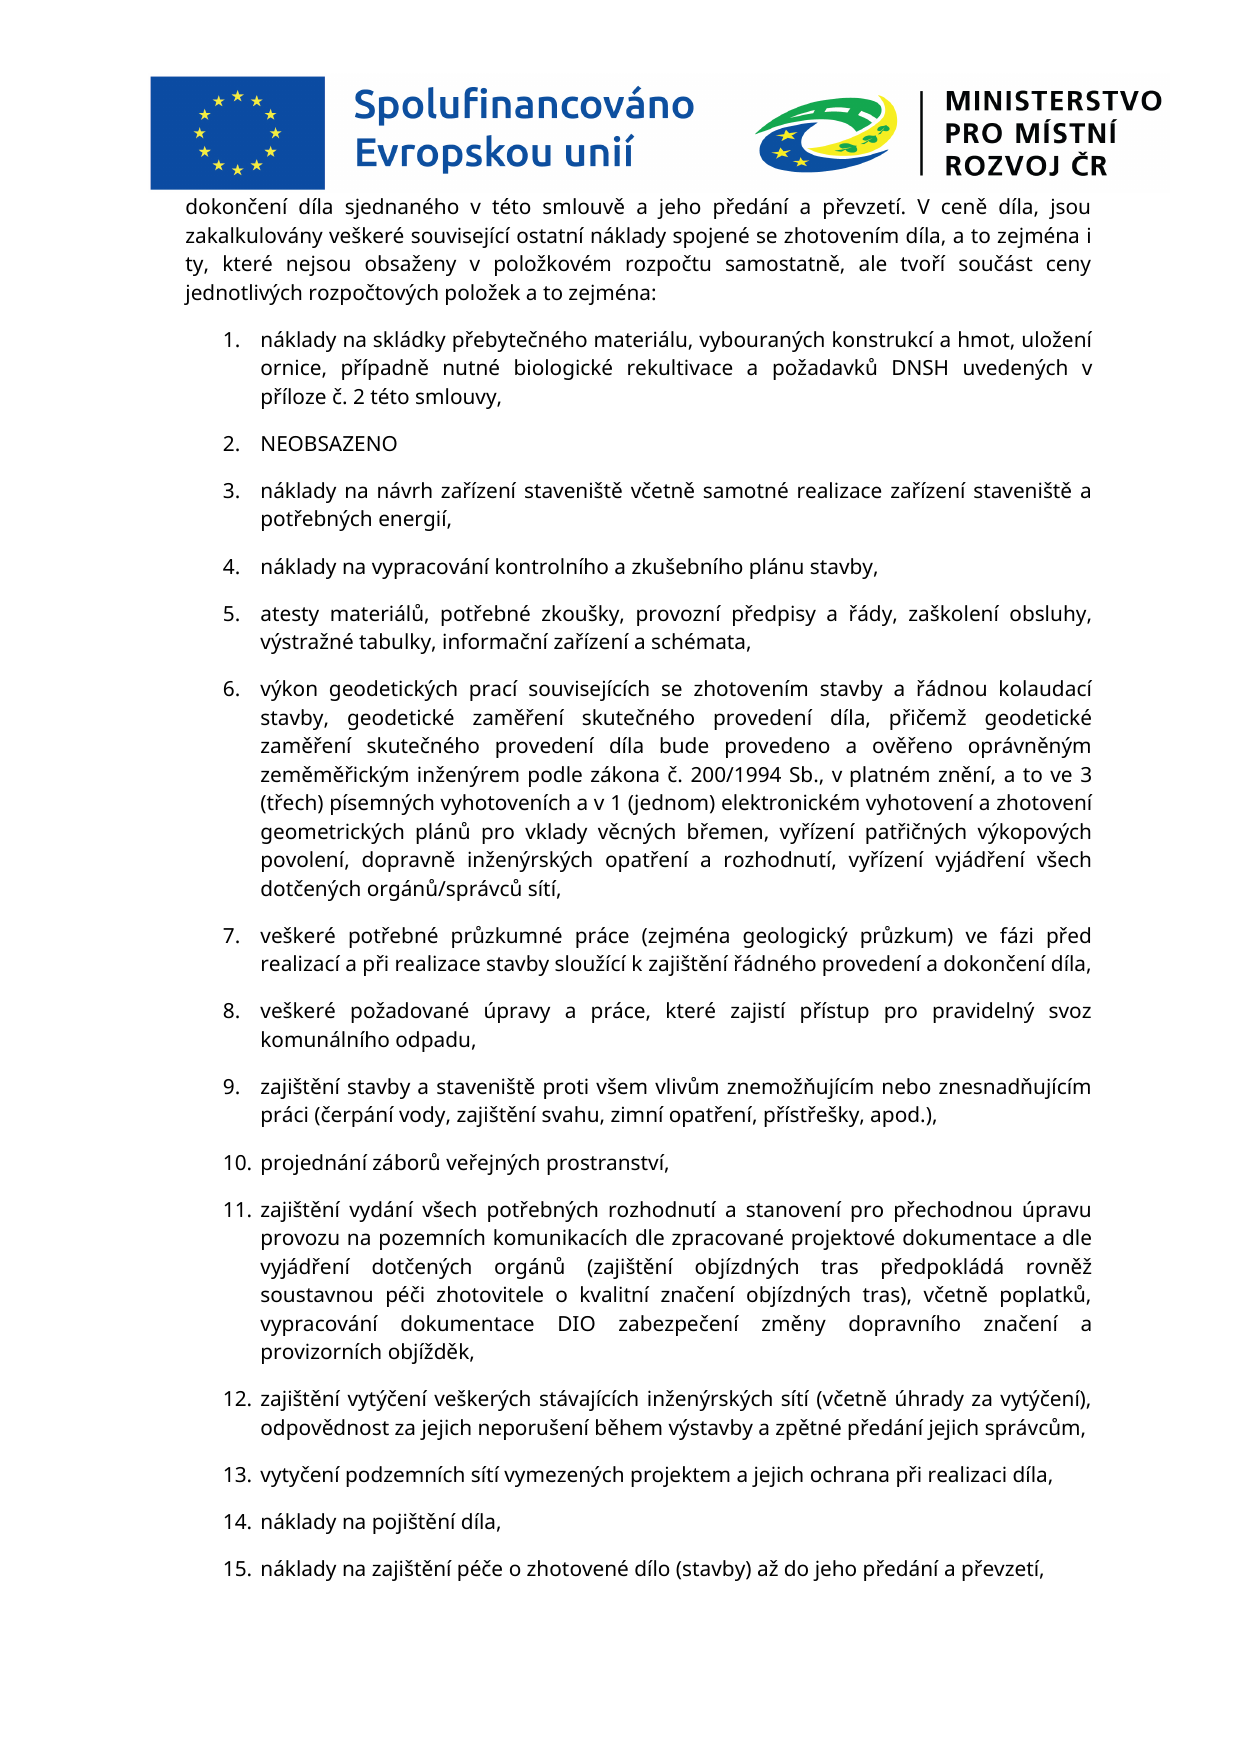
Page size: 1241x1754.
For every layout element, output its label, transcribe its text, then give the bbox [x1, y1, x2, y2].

list výkon geodetických prací souvisejících se zhotovením stavby a řádnou kolaudací stavby, geodetické zaměření skutečného provedení díla, přičemž geodetické zaměření skutečného provedení díla bude provedeno a ověřeno oprávněným zeměměřickým inženýrem podle zákona č. 200/1994 Sb., v platném znění, a to ve 3 (třech) písemných vyhotoveních a v 1 (jednom) elektronickém vyhotovení a zhotovení geometrických plánů pro vklady věcných břemen, vyřízení patřičných výkopových povolení, dopravně inženýrských opatření a rozhodnutí, vyřízení vyjádření všech dotčených orgánů/správců sítí, [223, 674, 1093, 902]
list zajištění vytýčení veškerých stávajících inženýrských sítí (včetně úhrady za vytýčení), odpovědnost za jejich neporušení během výstavby a zpětné předání jejich správcům, [223, 1384, 1093, 1441]
list veškeré požadované úpravy a práce, které zajistí přístup pro pravidelný svoz komunálního odpadu, [223, 996, 1093, 1053]
list atesty materiálů, potřebné zkoušky, provozní předpisy a řády, zaškolení obsluhy, výstražné tabulky, informační zařízení a schémata, [223, 599, 1093, 656]
list náklady na zajištění péče o zhotovené dílo (stavby) až do jeho předání a převzetí, [223, 1554, 1093, 1583]
list vytyčení podzemních sítí vymezených projektem a jejich ochrana při realizaci díla, [223, 1460, 1093, 1488]
list náklady na návrh zařízení staveniště včetně samotné realizace zařízení staveniště a potřebných energií, [223, 476, 1093, 533]
list náklady na skládky přebytečného materiálu, vybouraných konstrukcí a hmot, uložení ornice, případně nutné biologické rekultivace a požadavků DNSH uvedených v příloze č. 2 této smlouvy, [223, 325, 1093, 410]
picture [147, 73, 1170, 193]
list náklady na pojištění díla, [223, 1507, 1093, 1536]
list náklady na vypracování kontrolního a zkušebního plánu stavby, [223, 552, 1093, 580]
list veškeré potřebné průzkumné práce (zejména geologický průzkum) ve fázi před realizací a při realizace stavby sloužící k zajištění řádného provedení a dokončení díla, [223, 921, 1093, 978]
list projednání záborů veřejných prostranství, [223, 1148, 1093, 1176]
list zajištění stavby a staveniště proti všem vlivům znemožňujícím nebo znesnadňujícím práci (čerpání vody, zajištění svahu, zimní opatření, přístřešky, apod.), [223, 1072, 1093, 1129]
list NEOBSAZENO [223, 429, 1093, 457]
list zajištění vydání všech potřebných rozhodnutí a stanovení pro přechodnou úpravu provozu na pozemních komunikacích dle zpracované projektové dokumentace a dle vyjádření dotčených orgánů (zajištění objízdných tras předpokládá rovněž soustavnou péči zhotovitele o kvalitní značení objízdných tras), včetně poplatků, vypracování dokumentace DIO zabezpečení změny dopravního značení a provizorních objížděk, [223, 1195, 1093, 1366]
